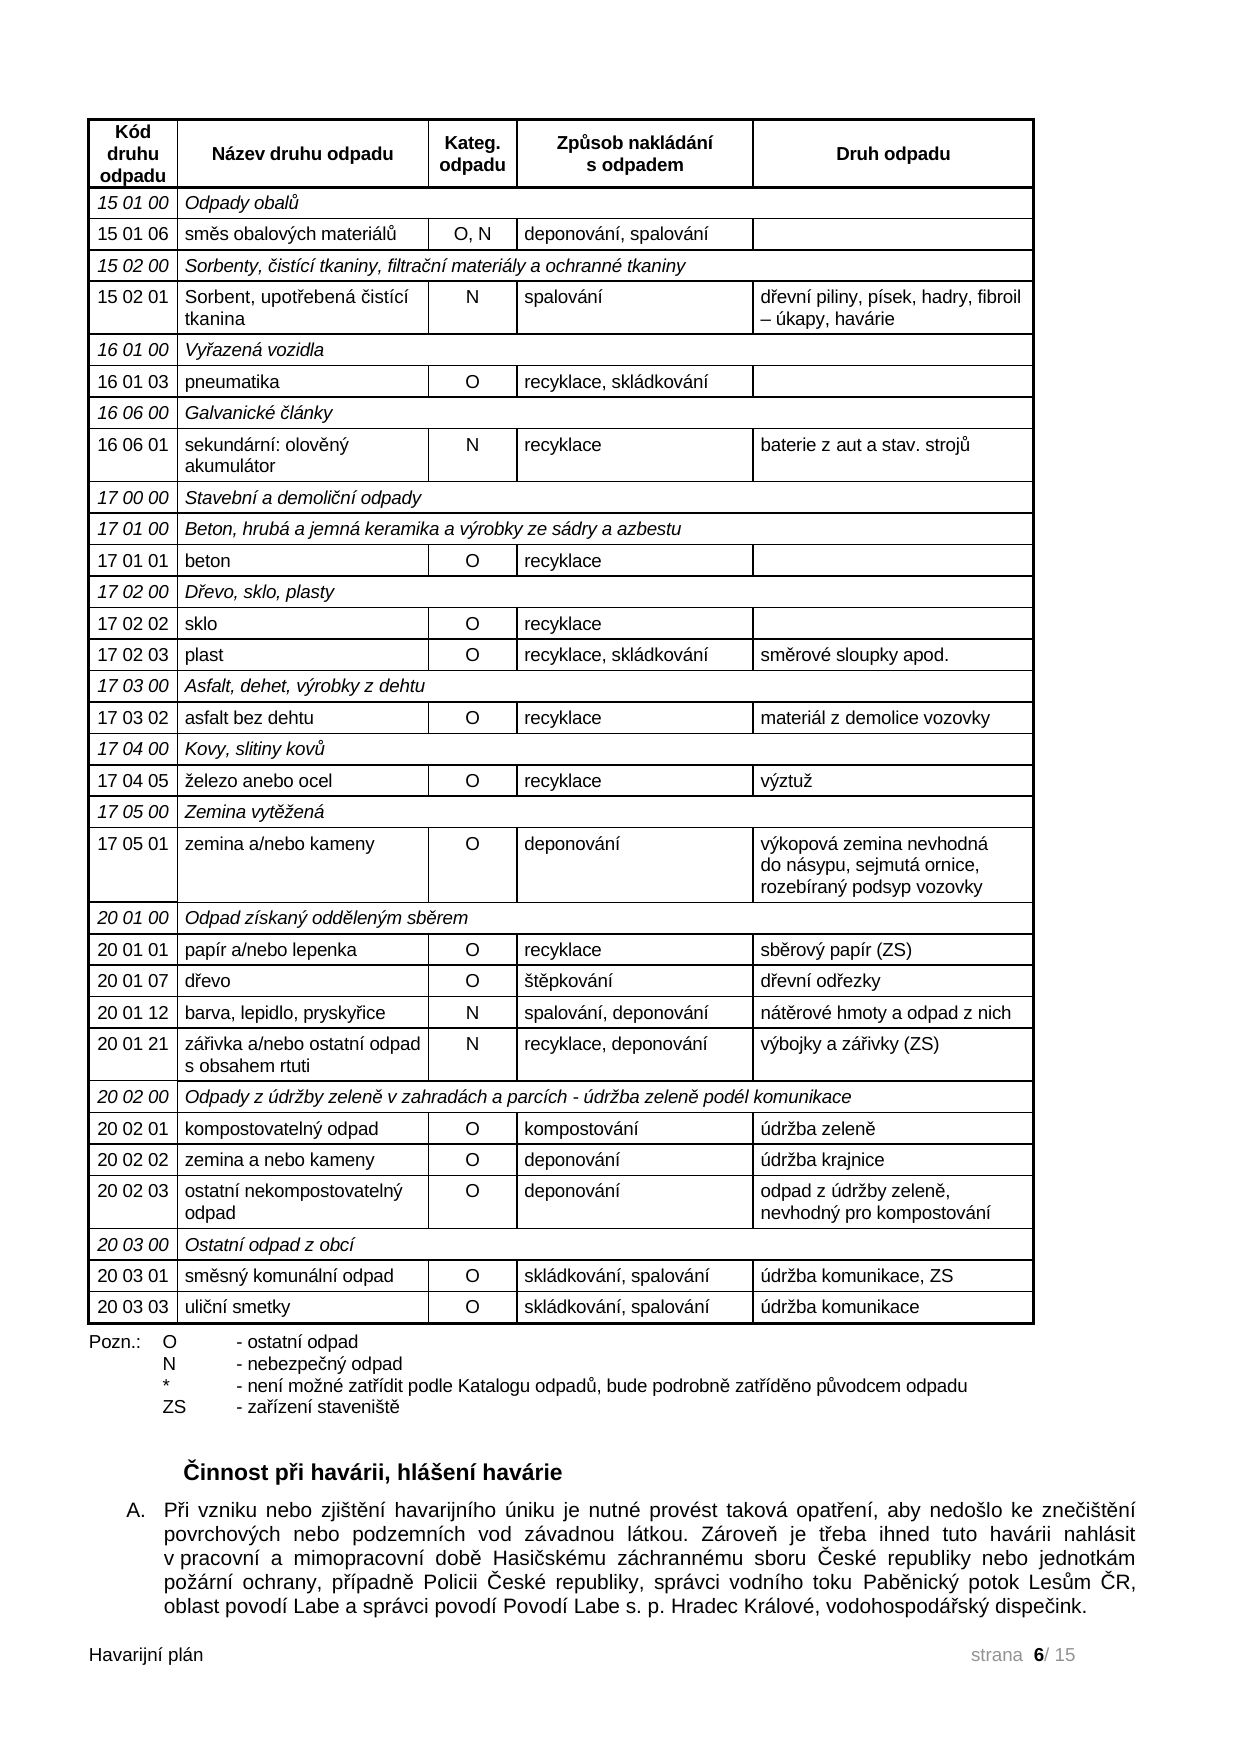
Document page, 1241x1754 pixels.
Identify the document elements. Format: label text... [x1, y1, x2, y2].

table_cell plast [178, 640, 428, 669]
table_cell N [429, 1029, 516, 1080]
table_cell O [429, 640, 516, 669]
table_cell dřevní odřezky [754, 966, 1032, 996]
table_cell Kovy, slitiny kovů [178, 734, 1032, 764]
table_cell odpad z údržby zeleně, nevhodný pro kompostování [754, 1176, 1032, 1228]
table_cell Dřevo, sklo, plasty [178, 577, 1032, 607]
table_cell 17 04 05 [90, 766, 177, 795]
table_cell 15 01 00 [90, 189, 177, 217]
table_cell 20 02 03 [90, 1176, 177, 1228]
table_cell recyklace [518, 935, 752, 964]
table_header Kateg. odpadu [429, 121, 516, 186]
table_cell recyklace, deponování [518, 1029, 752, 1080]
table_cell údržba komunikace [754, 1292, 1032, 1322]
table_cell 17 02 02 [90, 608, 177, 638]
table_cell papír a/nebo lepenka [178, 935, 428, 964]
table_cell Beton, hrubá a jemná keramika a výrobky ze sádry a azbestu [178, 514, 1032, 544]
table_cell deponování [518, 1145, 752, 1174]
text ZS - zařízení staveniště [89, 1396, 1137, 1418]
table_cell Ostatní odpad z obcí [178, 1229, 1032, 1259]
table_cell kompostování [518, 1113, 752, 1143]
table_cell 17 03 00 [90, 671, 177, 701]
table_cell 17 02 03 [90, 640, 177, 669]
table_cell 20 01 21 [90, 1029, 177, 1080]
table_cell 17 03 02 [90, 703, 177, 732]
table_cell Odpad získaný odděleným sběrem [178, 903, 1032, 933]
table_cell [754, 366, 1032, 396]
table_cell O [429, 1176, 516, 1228]
table_cell sběrový papír (ZS) [754, 935, 1032, 964]
table_cell materiál z demolice vozovky [754, 703, 1032, 732]
table_cell O [429, 703, 516, 732]
table_cell 20 03 01 [90, 1261, 177, 1291]
table_cell deponování, spalování [518, 219, 752, 249]
table_cell Asfalt, dehet, výrobky z dehtu [178, 671, 1032, 701]
table_cell železo anebo ocel [178, 766, 428, 795]
table_cell 20 02 00 [90, 1081, 177, 1112]
table_cell 20 01 00 [90, 903, 177, 933]
table_cell sklo [178, 608, 428, 638]
table_cell 17 05 00 [90, 797, 177, 827]
table_cell směsný komunální odpad [178, 1261, 428, 1291]
table_cell 17 02 00 [90, 577, 177, 607]
table_cell směs obalových materiálů [178, 219, 428, 249]
table_cell výbojky a zářivky (ZS) [754, 1029, 1032, 1080]
table_cell recyklace [518, 608, 752, 638]
table_cell 20 03 00 [90, 1229, 177, 1259]
table_cell O [429, 935, 516, 964]
table_cell [754, 545, 1032, 575]
table_cell baterie z aut a stav. strojů [754, 429, 1032, 481]
table_cell O [429, 545, 516, 575]
table_cell 15 01 06 [90, 219, 177, 249]
table_cell výkopová zemina nevhodná do násypu, sejmutá ornice, rozebíraný podsyp vozovky [754, 828, 1032, 901]
text N - nebezpečný odpad [89, 1353, 1137, 1374]
table_cell sekundární: olověný akumulátor [178, 429, 428, 481]
table_cell 15 02 00 [90, 251, 177, 280]
table_cell výztuž [754, 766, 1032, 795]
table_cell Sorbent, upotřebená čistící tkanina [178, 282, 428, 333]
text Pozn.: O - ostatní odpad [89, 1331, 1137, 1353]
table_cell recyklace [518, 429, 752, 481]
table_cell Sorbenty, čistící tkaniny, filtrační materiály a ochranné tkaniny [178, 251, 1032, 280]
table_cell 20 03 03 [90, 1292, 177, 1322]
table_cell recyklace, skládkování [518, 640, 752, 669]
table_cell Stavební a demoliční odpady [178, 482, 1032, 512]
table_cell 16 01 03 [90, 366, 177, 396]
table_cell recyklace [518, 766, 752, 795]
table_cell N [429, 997, 516, 1027]
table_cell 20 01 01 [90, 935, 177, 964]
table_cell 17 04 00 [90, 734, 177, 764]
table_cell údržba komunikace, ZS [754, 1261, 1032, 1291]
table_cell nátěrové hmoty a odpad z nich [754, 997, 1032, 1027]
table_cell uliční smetky [178, 1292, 428, 1322]
table_cell 20 01 07 [90, 966, 177, 996]
table_cell údržba zeleně [754, 1113, 1032, 1143]
table_cell [754, 219, 1032, 249]
table_cell O [429, 608, 516, 638]
table_cell spalování [518, 282, 752, 333]
table_cell pneumatika [178, 366, 428, 396]
table_cell 20 02 01 [90, 1113, 177, 1143]
table_cell O [429, 828, 516, 901]
table_cell O [429, 1113, 516, 1143]
table_header Způsob nakládání s odpadem [518, 121, 752, 186]
table_cell spalování, deponování [518, 997, 752, 1027]
list Při vzniku nebo zjištění havarijního úniku je nutné provést taková opatření, aby nedošlo ke znečištění povrchových nebo podzemních vod závadnou látkou. Zároveň je třeba ihned tuto havárii nahlásit v pracovní a mimopracovní době Hasičskému záchrannému sboru České republiky nebo jednotkám požární ochrany, případně Policii České republiky, správci vodního toku Paběnický potok Lesům ČR, oblast povodí Labe a správci povodí Povodí Labe s. p. Hradec Králové, vodohospodářský dispečink. [126, 1498, 1137, 1617]
table_cell asfalt bez dehtu [178, 703, 428, 732]
table_header Název druhu odpadu [178, 121, 428, 186]
table_cell dřevo [178, 966, 428, 996]
table_cell O [429, 1292, 516, 1322]
table_cell skládkování, spalování [518, 1292, 752, 1322]
table_cell zemina a nebo kameny [178, 1145, 428, 1174]
table_cell 16 06 01 [90, 429, 177, 481]
table_cell deponování [518, 1176, 752, 1228]
table_cell štěpkování [518, 966, 752, 996]
table_cell O [429, 766, 516, 795]
table_cell zemina a/nebo kameny [178, 828, 428, 901]
table_cell 20 02 02 [90, 1145, 177, 1174]
table_header Kód druhu odpadu [90, 121, 177, 186]
table_cell beton [178, 545, 428, 575]
table_cell 16 06 00 [90, 398, 177, 428]
table_cell O [429, 1261, 516, 1291]
table_cell 16 01 00 [90, 335, 177, 365]
table_cell Galvanické články [178, 398, 1032, 428]
table_cell dřevní piliny, písek, hadry, fibroil – úkapy, havárie [754, 282, 1032, 333]
table_cell Odpady z údržby zeleně v zahradách a parcích - údržba zeleně podél komunikace [178, 1082, 1032, 1112]
table_cell 17 01 00 [90, 514, 177, 544]
table_cell 17 05 01 [90, 828, 177, 901]
table_cell 15 02 01 [90, 282, 177, 333]
table_cell kompostovatelný odpad [178, 1113, 428, 1143]
table_cell N [429, 282, 516, 333]
table_cell O [429, 966, 516, 996]
table_cell recyklace, skládkování [518, 366, 752, 396]
subtitle Činnost při havárii, hlášení havárie [126, 1459, 1137, 1485]
table_cell recyklace [518, 703, 752, 732]
table_cell O [429, 1145, 516, 1174]
table_cell údržba krajnice [754, 1145, 1032, 1174]
table_cell Zemina vytěžená [178, 797, 1032, 827]
table_cell Odpady obalů [178, 189, 1032, 217]
table_cell O, N [429, 219, 516, 249]
table_cell ostatní nekompostovatelný odpad [178, 1176, 428, 1228]
table_cell O [429, 366, 516, 396]
table_cell směrové sloupky apod. [754, 640, 1032, 669]
table_cell 17 01 01 [90, 545, 177, 575]
table_cell deponování [518, 828, 752, 901]
text * - není možné zatřídit podle Katalogu odpadů, bude podrobně zatříděno původcem odpadu [89, 1374, 1137, 1396]
table_cell [754, 608, 1032, 638]
table_cell Vyřazená vozidla [178, 335, 1032, 365]
table_cell recyklace [518, 545, 752, 575]
table_cell skládkování, spalování [518, 1261, 752, 1291]
table_cell 17 00 00 [90, 482, 177, 512]
table_cell 20 01 12 [90, 997, 177, 1027]
table_cell barva, lepidlo, pryskyřice [178, 997, 428, 1027]
table_cell zářivka a/nebo ostatní odpad s obsahem rtuti [178, 1029, 428, 1080]
table_cell N [429, 429, 516, 481]
table_header Druh odpadu [754, 121, 1032, 186]
